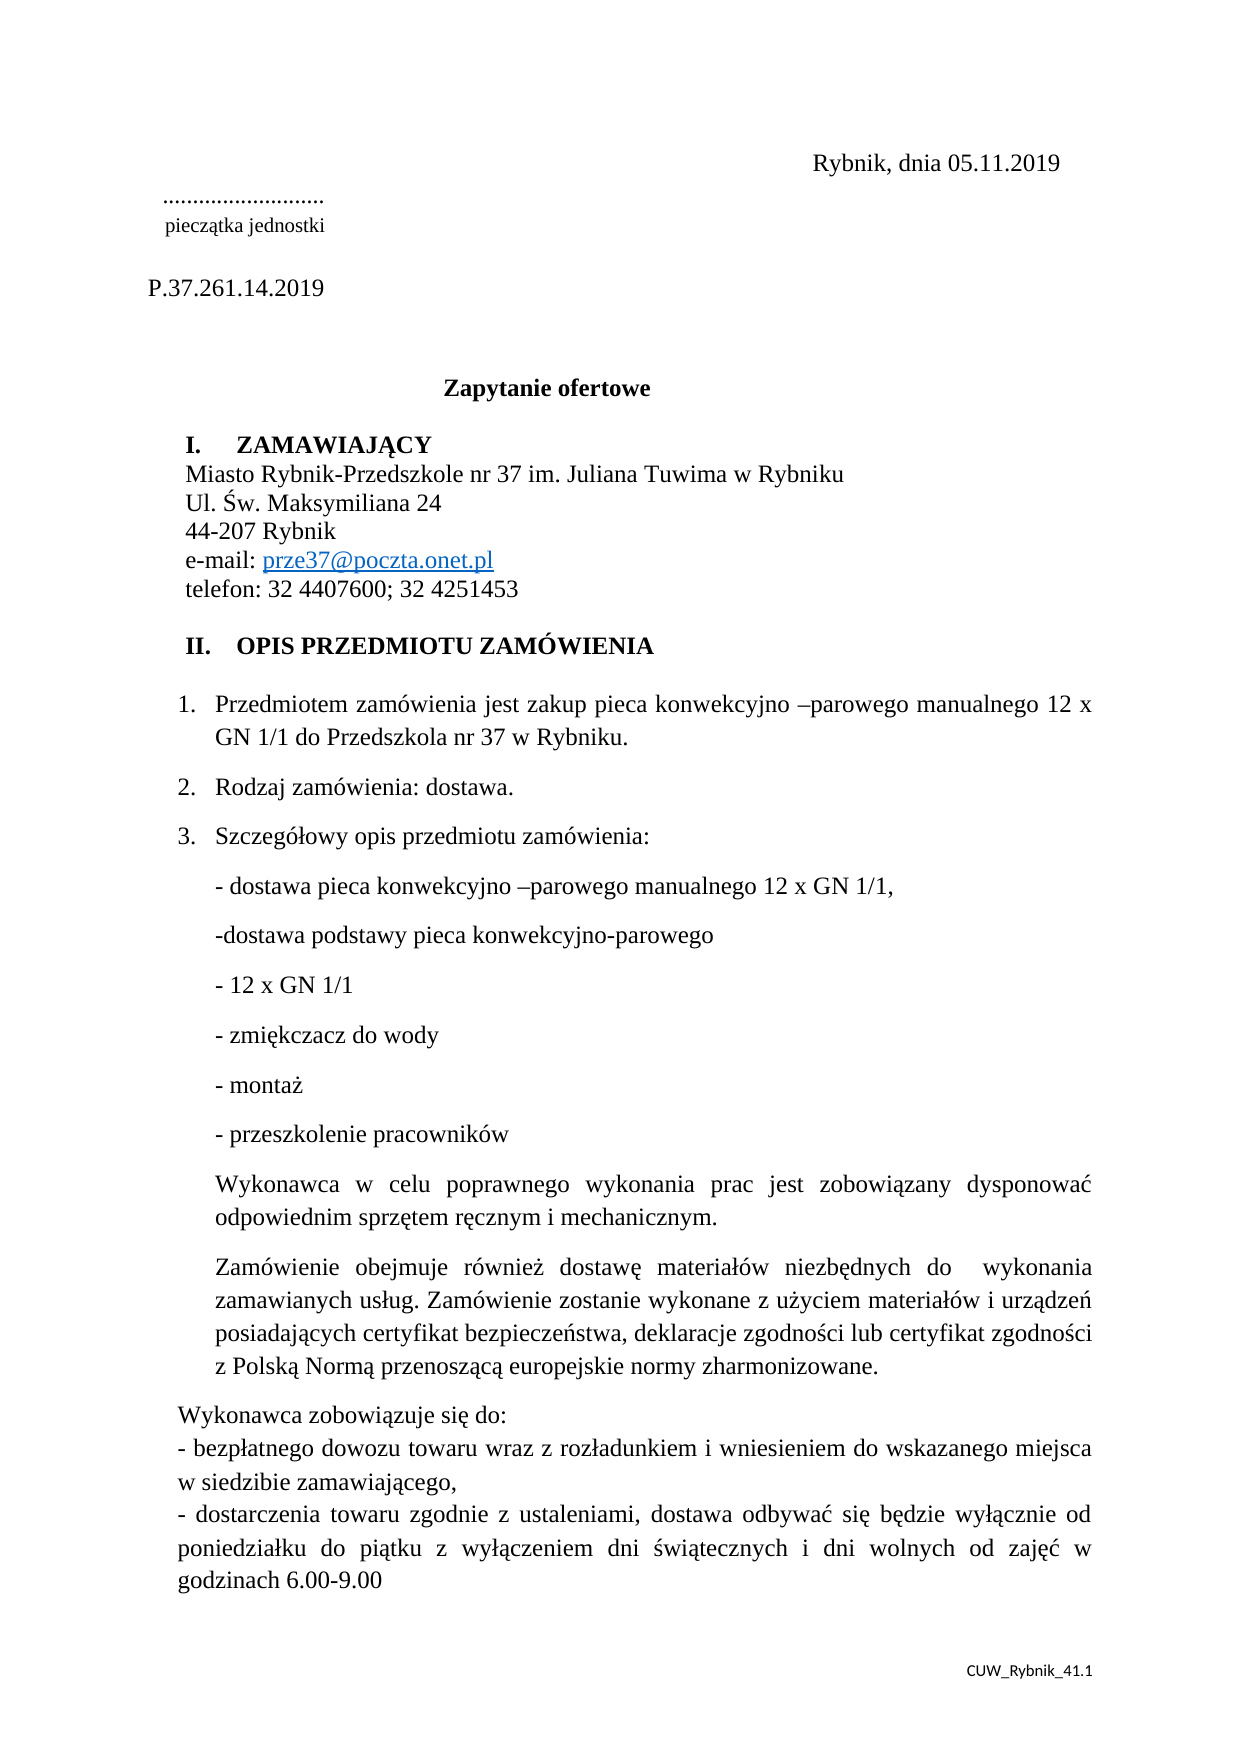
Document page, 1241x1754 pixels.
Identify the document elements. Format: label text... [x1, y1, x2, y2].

list - przeszkolenie pracowników [215, 1119, 1093, 1148]
list Rodzaj zamówienia: dostawa. [177, 772, 1093, 800]
list Zamówienie obejmuje również dostawę materiałów niezbędnych do wykonania zamawianych usług. Zamówienie zostanie wykonane z użyciem materiałów i urządzeń posiadających certyfikat bezpieczeństwa, deklaracje zgodności lub certyfikat zgodności z Polską Normą przenoszącą europejskie normy zharmonizowane. [215, 1252, 1093, 1379]
list OPIS PRZEDMIOTU ZAMÓWIENIA [185, 631, 1093, 660]
list Wykonawca zobowiązuje się do: [177, 1401, 1093, 1429]
text Rybnik, dnia 05.11.2019 [148, 148, 1093, 176]
text P.37.261.14.2019 [148, 273, 1093, 302]
list Przedmiotem zamówienia jest zakup pieca konwekcyjno –parowego manualnego 12 x GN 1/1 do Przedszkola nr 37 w Rybniku. [177, 689, 1093, 751]
text Miasto Rybnik-Przedszkole nr 37 im. Juliana Tuwima w Rybniku [185, 459, 1093, 488]
list - dostawa pieca konwekcyjno –parowego manualnego 12 x GN 1/1, [215, 871, 1093, 900]
list Wykonawca w celu poprawnego wykonania prac jest zobowiązany dysponować odpowiednim sprzętem ręcznym i mechanicznym. [215, 1169, 1093, 1231]
list -dostawa podstawy pieca konwekcyjno-parowego [215, 921, 1093, 949]
text Ul. Św. Maksymiliana 24 [185, 488, 1093, 516]
list - montaż [215, 1070, 1093, 1098]
text e-mail: prze37@poczta.onet.pl [185, 545, 1093, 574]
text telefon: 32 4407600; 32 4251453 [185, 574, 1093, 603]
list - bezpłatnego dowozu towaru wraz z rozładunkiem i wniesieniem do wskazanego miejsca w siedzibie zamawiającego, [177, 1433, 1093, 1495]
list - dostarczenia towaru zgodnie z ustaleniami, dostawa odbywać się będzie wyłącznie od poniedziałku do piątku z wyłączeniem dni świątecznych i dni wolnych od zajęć w godzinach 6.00-9.00 [177, 1499, 1093, 1594]
text pieczątka jednostki [160, 181, 344, 237]
text Zapytanie ofertowe [148, 373, 1093, 401]
list Szczegółowy opis przedmiotu zamówienia: [177, 821, 1093, 850]
list - zmiękczacz do wody [215, 1020, 1093, 1049]
list ZAMAWIAJĄCY [185, 430, 1093, 459]
text 44-207 Rybnik [185, 516, 1093, 545]
list - 12 x GN 1/1 [215, 970, 1093, 999]
